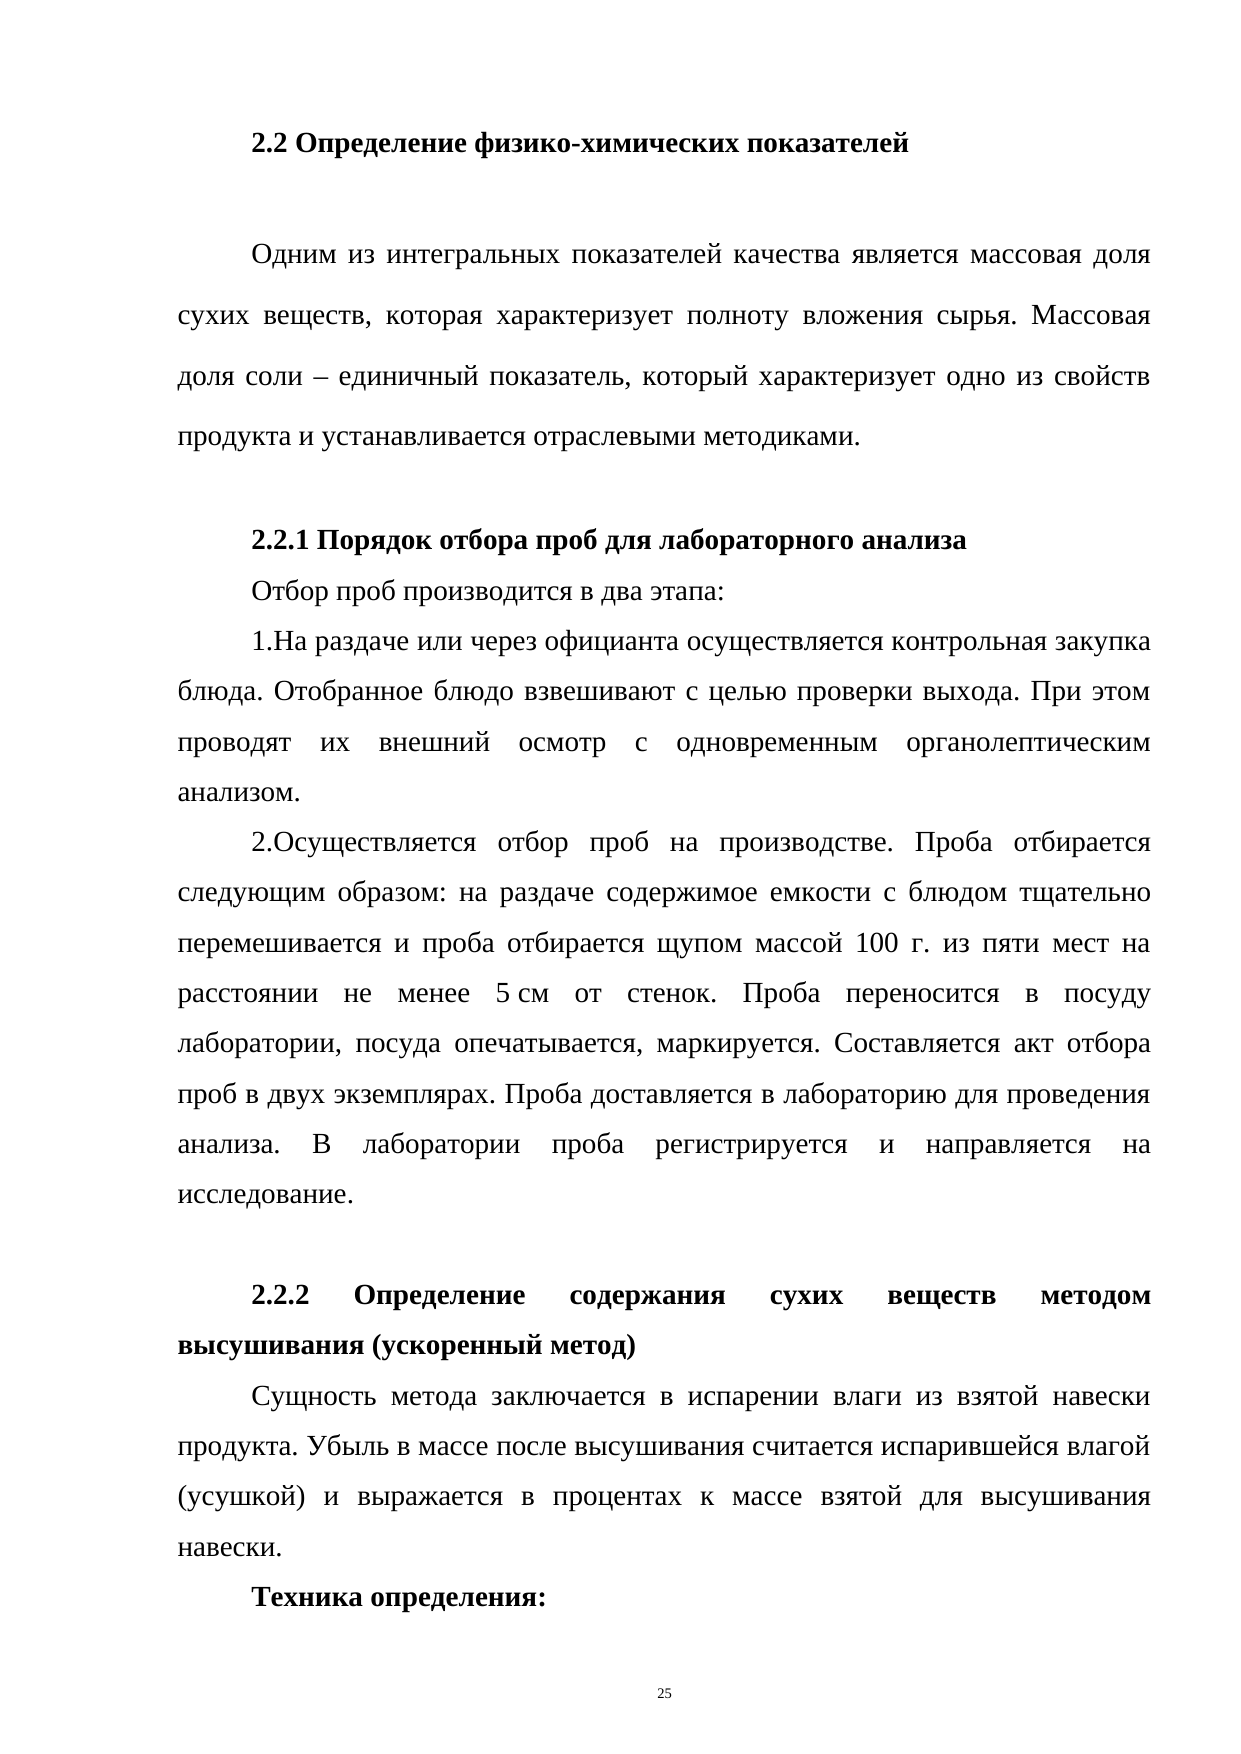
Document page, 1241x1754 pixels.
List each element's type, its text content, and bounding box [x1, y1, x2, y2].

text Техника определения: [177, 1579, 1152, 1612]
text Отбор проб производится в два этапа: [177, 573, 1152, 606]
text 2.2.1 Порядок отбора проб для лабораторного анализа [177, 522, 1152, 556]
text Сущность метода заключается в испарении влаги из взятой навески продукта. Убыль в массе после высушивания считается испарившейся влагой (усушкой) и выражается в процентах к массе взятой для высушивания навески. [177, 1378, 1152, 1562]
list На раздаче или через официанта осуществляется контрольная закупка блюда. Отобранное блюдо взвешивают с целью проверки выхода. При этом проводят их внешний осмотр с одновременным органолептическим анализом. [177, 623, 1152, 807]
list Осуществляется отбор проб на производстве. Проба отбирается следующим образом: на раздаче содержимое емкости с блюдом тщательно перемешивается и проба отбирается щупом массой . из пяти мест на расстоянии не менее 5 см от стенок. Проба переносится в посуду лаборатории, посуда опечатывается, маркируется. Составляется акт отбора проб в двух экземплярах. Проба доставляется в лабораторию для проведения анализа. В лаборатории проба регистрируется и направляется на исследование. [177, 824, 1152, 1210]
text Одним из интегральных показателей качества является массовая доля сухих веществ, которая характеризует полноту вложения сырья. Массовая доля соли – единичный показатель, который характеризует одно из свойств продукта и устанавливается отраслевыми методиками. [177, 229, 1152, 452]
text 2.2.2 Определение содержания сухих веществ методом высушивания (ускоренный метод) [177, 1277, 1152, 1361]
text 2.2 Определение физико-химических показателей [177, 118, 1152, 159]
